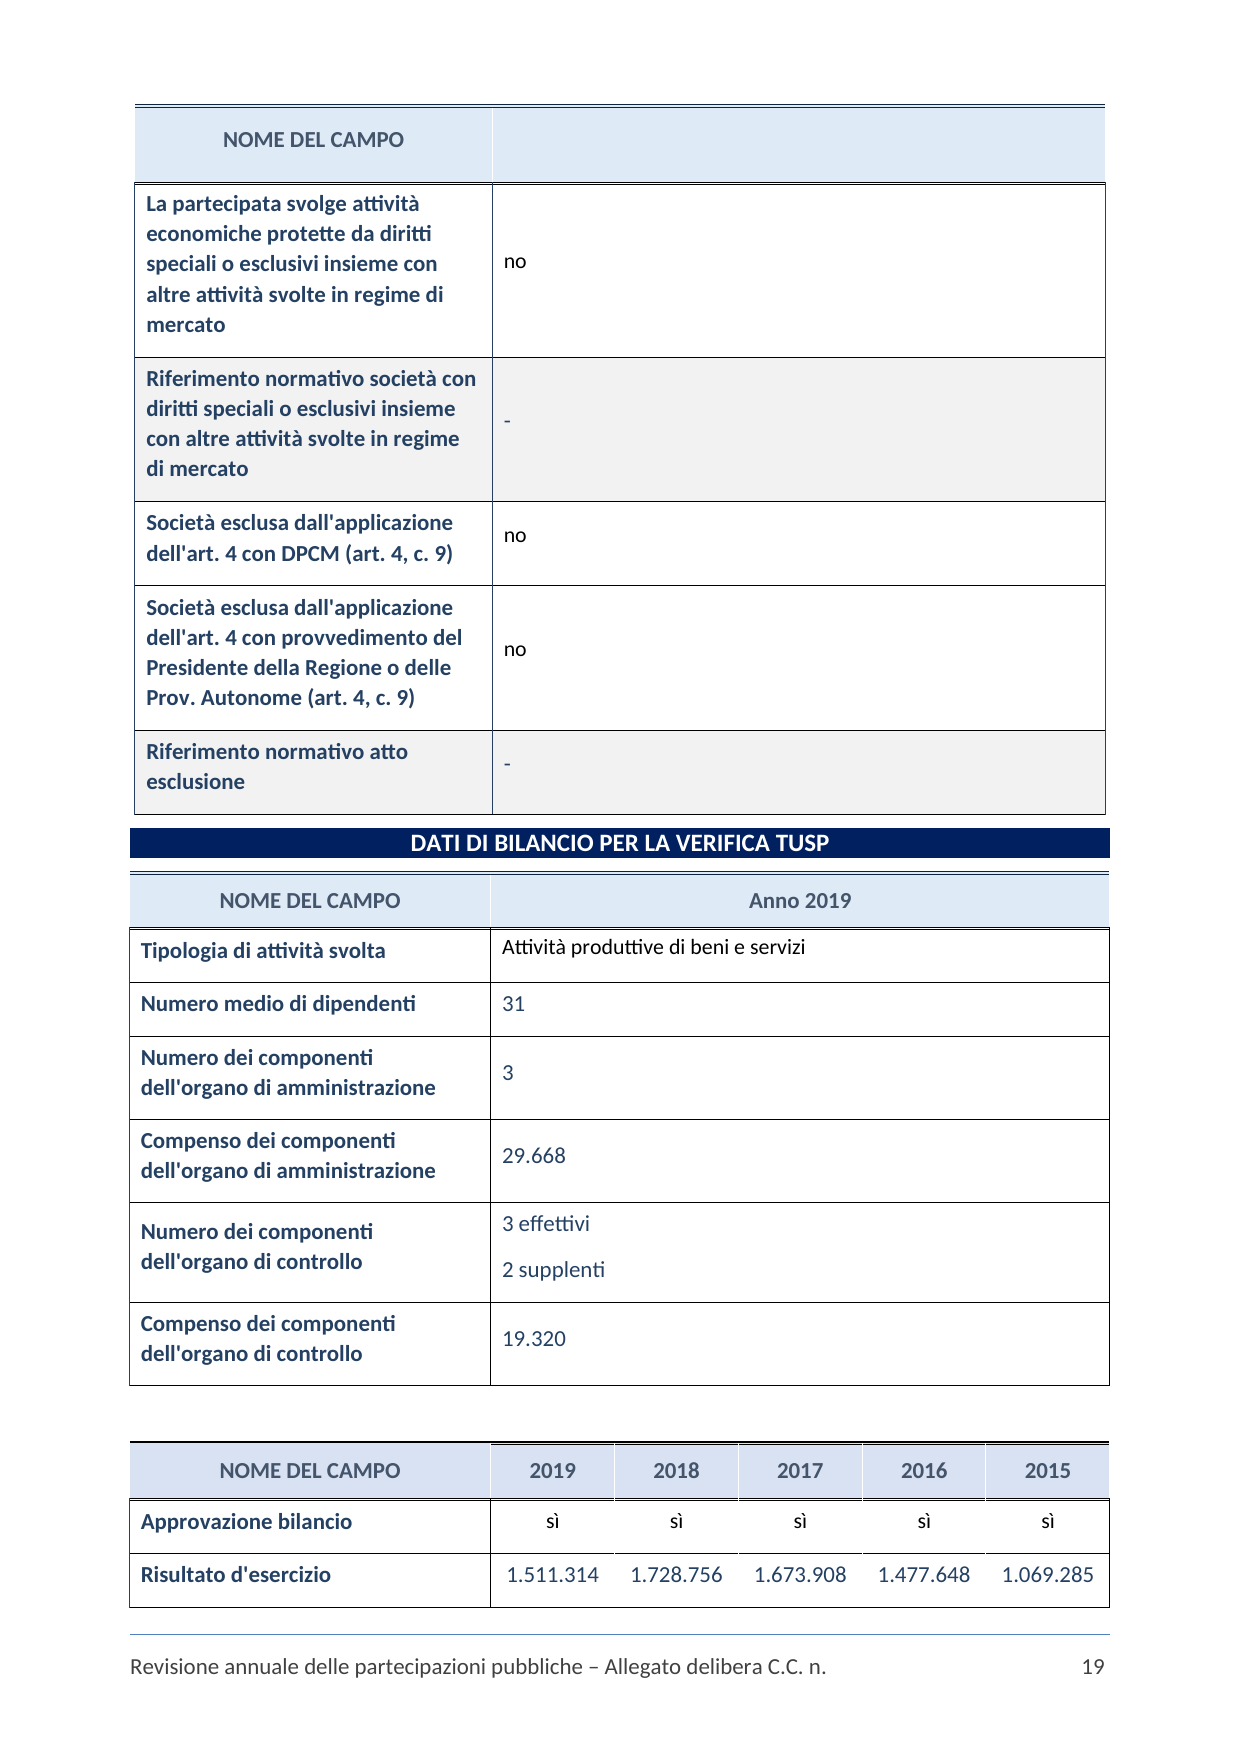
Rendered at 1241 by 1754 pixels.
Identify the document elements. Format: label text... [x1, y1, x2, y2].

table_cell Numero dei componenti dell'organo di controllo [130, 1203, 490, 1302]
table_header NOME DEL CAMPO [130, 875, 490, 927]
table_cell 31 [491, 983, 1109, 1036]
table_header 2017 [739, 1445, 862, 1498]
table_cell 1.511.314 [491, 1554, 614, 1607]
table_cell Compenso dei componenti dell'organo di amministrazione [130, 1120, 490, 1202]
table_cell La partecipata svolge attività economiche protette da diritti speciali o esclusivi insieme con altre attività svolte in regime di mercato [135, 185, 492, 357]
table_header 2016 [863, 1445, 985, 1498]
table_cell - [493, 358, 1105, 501]
table_cell 1.728.756 [615, 1554, 738, 1607]
table_cell Risultato d'esercizio [130, 1554, 490, 1607]
table_cell Numero dei componenti dell'organo di amministrazione [130, 1037, 490, 1119]
table_header [493, 108, 1105, 182]
table_cell Approvazione bilancio [130, 1501, 490, 1553]
table_cell Società esclusa dall'applicazione dell'art. 4 con DPCM (art. 4, c. 9) [135, 502, 492, 585]
table_header 2018 [615, 1445, 738, 1498]
table_cell Riferimento normativo atto esclusione [135, 731, 492, 814]
table_cell 19.320 [491, 1303, 1109, 1385]
table_cell [491, 930, 1109, 982]
table_cell Società esclusa dall'applicazione dell'art. 4 con provvedimento del Presidente della Regione o delle Prov. Autonome (art. 4, c. 9) [135, 586, 492, 730]
table_cell Riferimento normativo società con diritti speciali o esclusivi insieme con altre attività svolte in regime di mercato [135, 358, 492, 501]
table_header Anno 2019 [491, 875, 1109, 927]
table_header NOME DEL CAMPO [130, 1443, 490, 1498]
table_header NOME DEL CAMPO [135, 108, 492, 182]
table_cell Tipologia di attività svolta [130, 930, 490, 982]
table_cell Compenso dei componenti dell'organo di controllo [130, 1303, 490, 1385]
table_cell 29.668 [491, 1120, 1109, 1202]
table_header 2015 [986, 1445, 1109, 1498]
table_cell 1.673.908 [739, 1554, 862, 1607]
table_cell 1.069.285 [986, 1554, 1109, 1607]
table_cell 1.477.648 [863, 1554, 985, 1607]
table_cell - [493, 731, 1105, 814]
table_cell 3 effettivi 2 supplenti [491, 1203, 1109, 1302]
table_header 2019 [491, 1445, 614, 1498]
table_cell 3 [491, 1037, 1109, 1119]
text DATI DI BILANCIO PER LA VERIFICA TUSP [130, 828, 1110, 858]
table_cell Numero medio di dipendenti [130, 983, 490, 1036]
